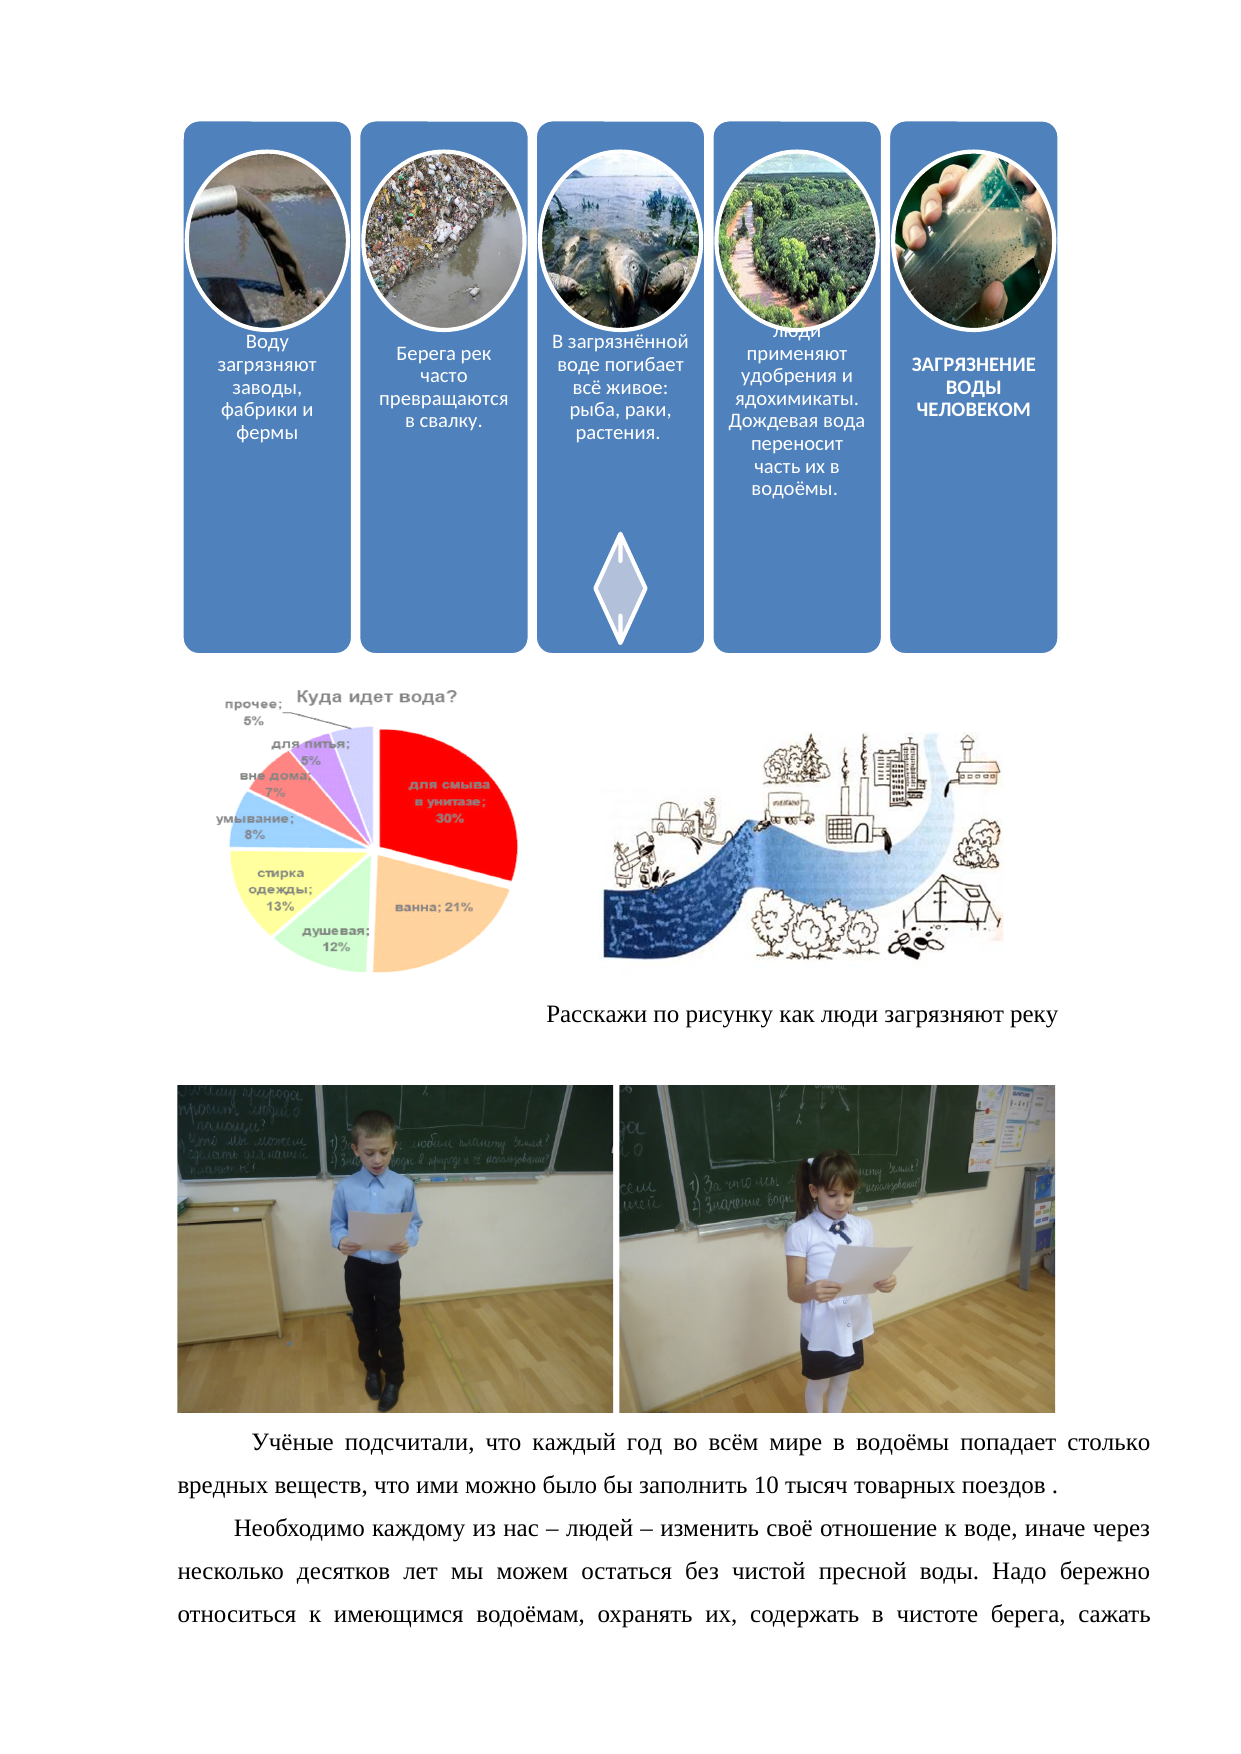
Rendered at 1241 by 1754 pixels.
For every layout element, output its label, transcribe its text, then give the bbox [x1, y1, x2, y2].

picture [189, 154, 345, 327]
picture [177, 1085, 614, 1413]
text Расскажи по рисунку как люди загрязняют реку [177, 999, 1152, 1028]
picture [177, 672, 587, 985]
picture [543, 154, 699, 327]
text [177, 1513, 1152, 1628]
picture [619, 1085, 1056, 1413]
picture [719, 154, 875, 327]
picture [599, 718, 1003, 982]
picture [896, 154, 1052, 327]
picture [366, 154, 522, 327]
text Учёные подсчитали, что каждый год во всём мире в водоёмы попадает столько вредных веществ, что ими можно было бы заполнить 10 тысяч товарных поездов . [177, 1427, 1152, 1498]
